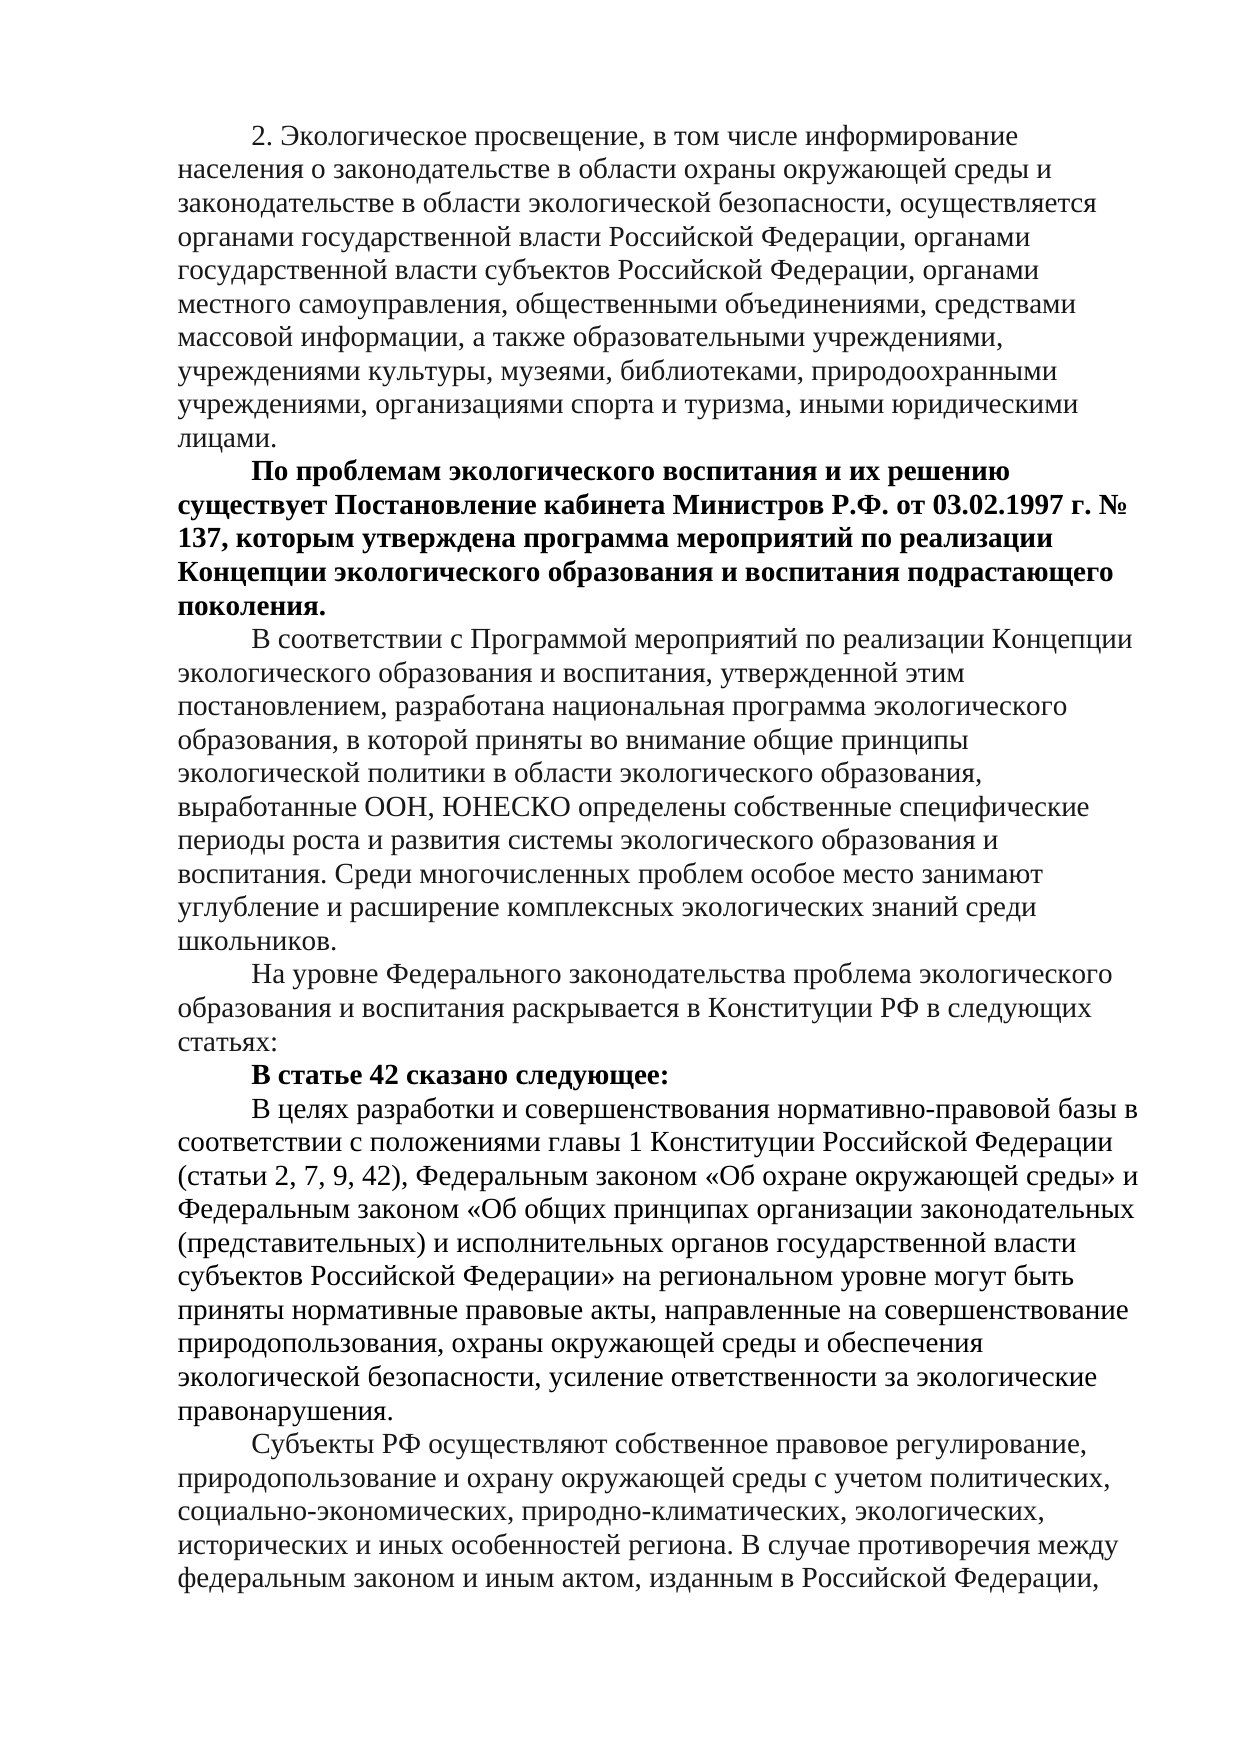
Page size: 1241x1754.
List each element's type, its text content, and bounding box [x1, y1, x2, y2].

text В соответствии с Программой мероприятий по реализации Концепции экологического образования и воспитания, утвержденной этим постановлением, разработана национальная программа экологического образования, в которой приняты во внимание общие принципы экологической политики в области экологического образования, выработанные ООН, ЮНЕСКО определены собственные специфические периоды роста и развития системы экологического образования и воспитания. Среди многочисленных проблем особое место занимают углубление и расширение комплексных экологических знаний среди школьников. [177, 621, 1152, 957]
text В целях разработки и совершенствования нормативно-правовой базы в соответствии с положениями главы 1 Конституции Российской Федерации (статьи 2, 7, 9, 42), Федеральным законом «Об охране окружающей среды» и Федеральным законом «Об общих принципах организации законодательных (представительных) и исполнительных органов государственной власти субъектов Российской Федерации» на региональном уровне могут быть приняты нормативные правовые акты, направленные на совершенствование природопользования, охраны окружающей среды и обеспечения экологической безопасности, усиление ответственности за экологические правонарушения. [177, 1091, 1152, 1426]
text На уровне Федерального законодательства проблема экологического образования и воспитания раскрывается в Конституции РФ в следующих статьях: [177, 957, 1152, 1057]
text По проблемам экологического воспитания и их решению существует Постановление кабинета Министров Р.Ф. от 03.02.1997 г. № 137, которым утверждена программа мероприятий по реализации Концепции экологического образования и воспитания подрастающего поколения. [177, 453, 1152, 621]
text 2. Экологическое просвещение, в том числе информирование населения о законодательстве в области охраны окружающей среды и законодательстве в области экологической безопасности, осуществляется органами государственной власти Российской Федерации, органами государственной власти субъектов Российской Федерации, органами местного самоуправления, общественными объединениями, средствами массовой информации, а также образовательными учреждениями, учреждениями культуры, музеями, библиотеками, природоохранными учреждениями, организациями спорта и туризма, иными юридическими лицами. [177, 118, 1152, 453]
text В статье 42 сказано следующее: [177, 1057, 1152, 1091]
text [177, 1426, 1152, 1594]
